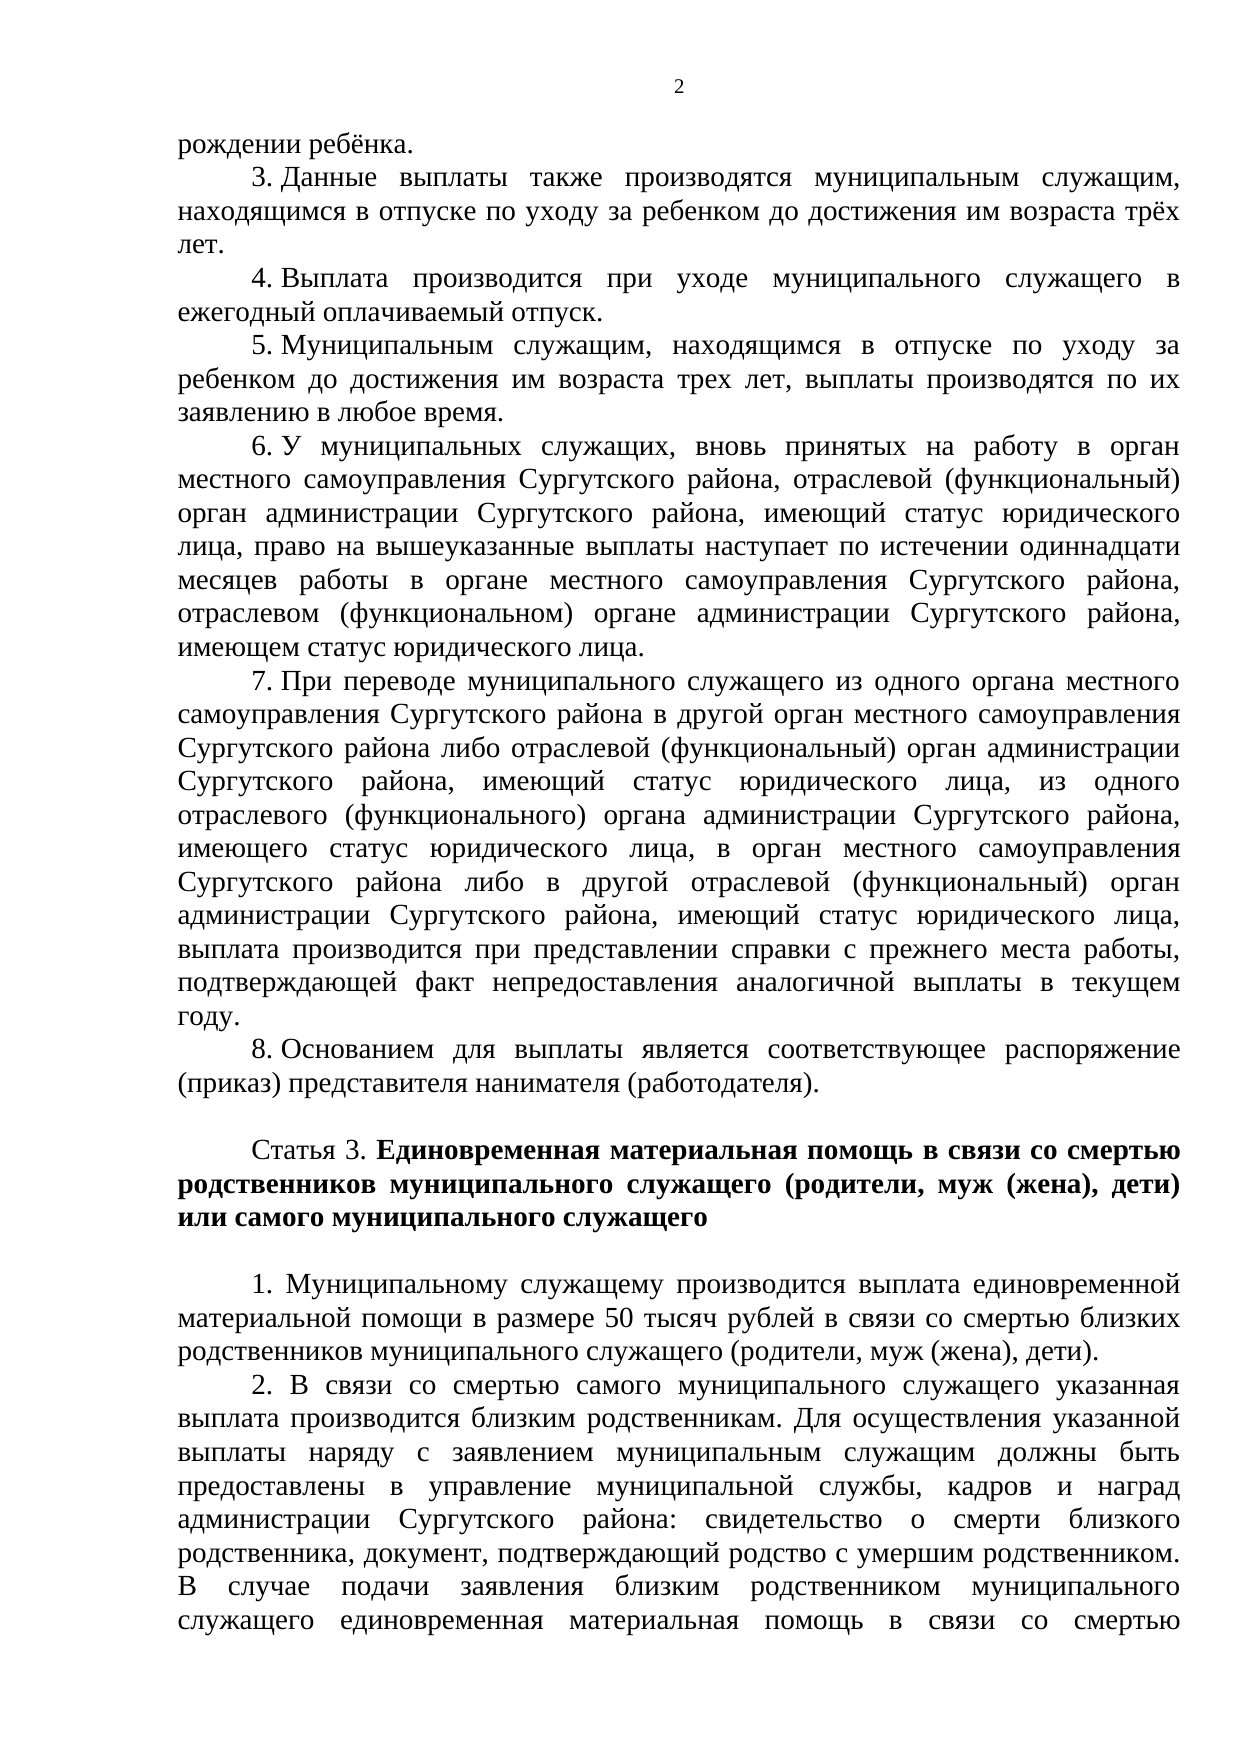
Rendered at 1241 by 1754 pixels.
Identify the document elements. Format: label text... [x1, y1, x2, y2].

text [177, 1367, 1181, 1635]
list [177, 126, 1181, 159]
list У муниципальных служащих, вновь принятых на работу в орган местного самоуправления Сургутского района, отраслевой (функциональный) орган администрации Сургутского района, имеющий статус юридического лица, право на вышеуказанные выплаты наступает по истечении одиннадцати месяцев работы в органе местного самоуправления Сургутского района, отраслевом (функциональном) органе администрации Сургутского района, имеющем статус юридического лица. [177, 428, 1181, 663]
text Статья 3. Единовременная материальная помощь в связи со смертью родственников муниципального служащего (родители, муж (жена), дети) или самого муниципального служащего [177, 1132, 1181, 1233]
list При переводе муниципального служащего из одного органа местного самоуправления Сургутского района в другой орган местного самоуправления Сургутского района либо отраслевой (функциональный) орган администрации Сургутского района, имеющий статус юридического лица, из одного отраслевого (функционального) органа администрации Сургутского района, имеющего статус юридического лица, в орган местного самоуправления Сургутского района либо в другой отраслевой (функциональный) орган администрации Сургутского района, имеющий статус юридического лица, выплата производится при представлении справки с прежнего места работы, подтверждающей факт непредоставления аналогичной выплаты в текущем году. [177, 663, 1181, 1032]
list Выплата производится при уходе муниципального служащего в ежегодный оплачиваемый отпуск. [177, 260, 1181, 327]
text 1. Муниципальному служащему производится выплата единовременной материальной помощи в размере 50 тысяч рублей в связи со смертью близких родственников муниципального служащего (родители, муж (жена), дети). [177, 1266, 1181, 1367]
list Основанием для выплаты является соответствующее распоряжение (приказ) представителя нанимателя (работодателя). [177, 1032, 1181, 1099]
list Муниципальным служащим, находящимся в отпуске по уходу за ребенком до достижения им возраста трех лет, выплаты производятся по их заявлению в любое время. [177, 327, 1181, 428]
list Данные выплаты также производятся муниципальным служащим, находящимся в отпуске по уходу за ребенком до достижения им возраста трёх лет. [177, 159, 1181, 260]
